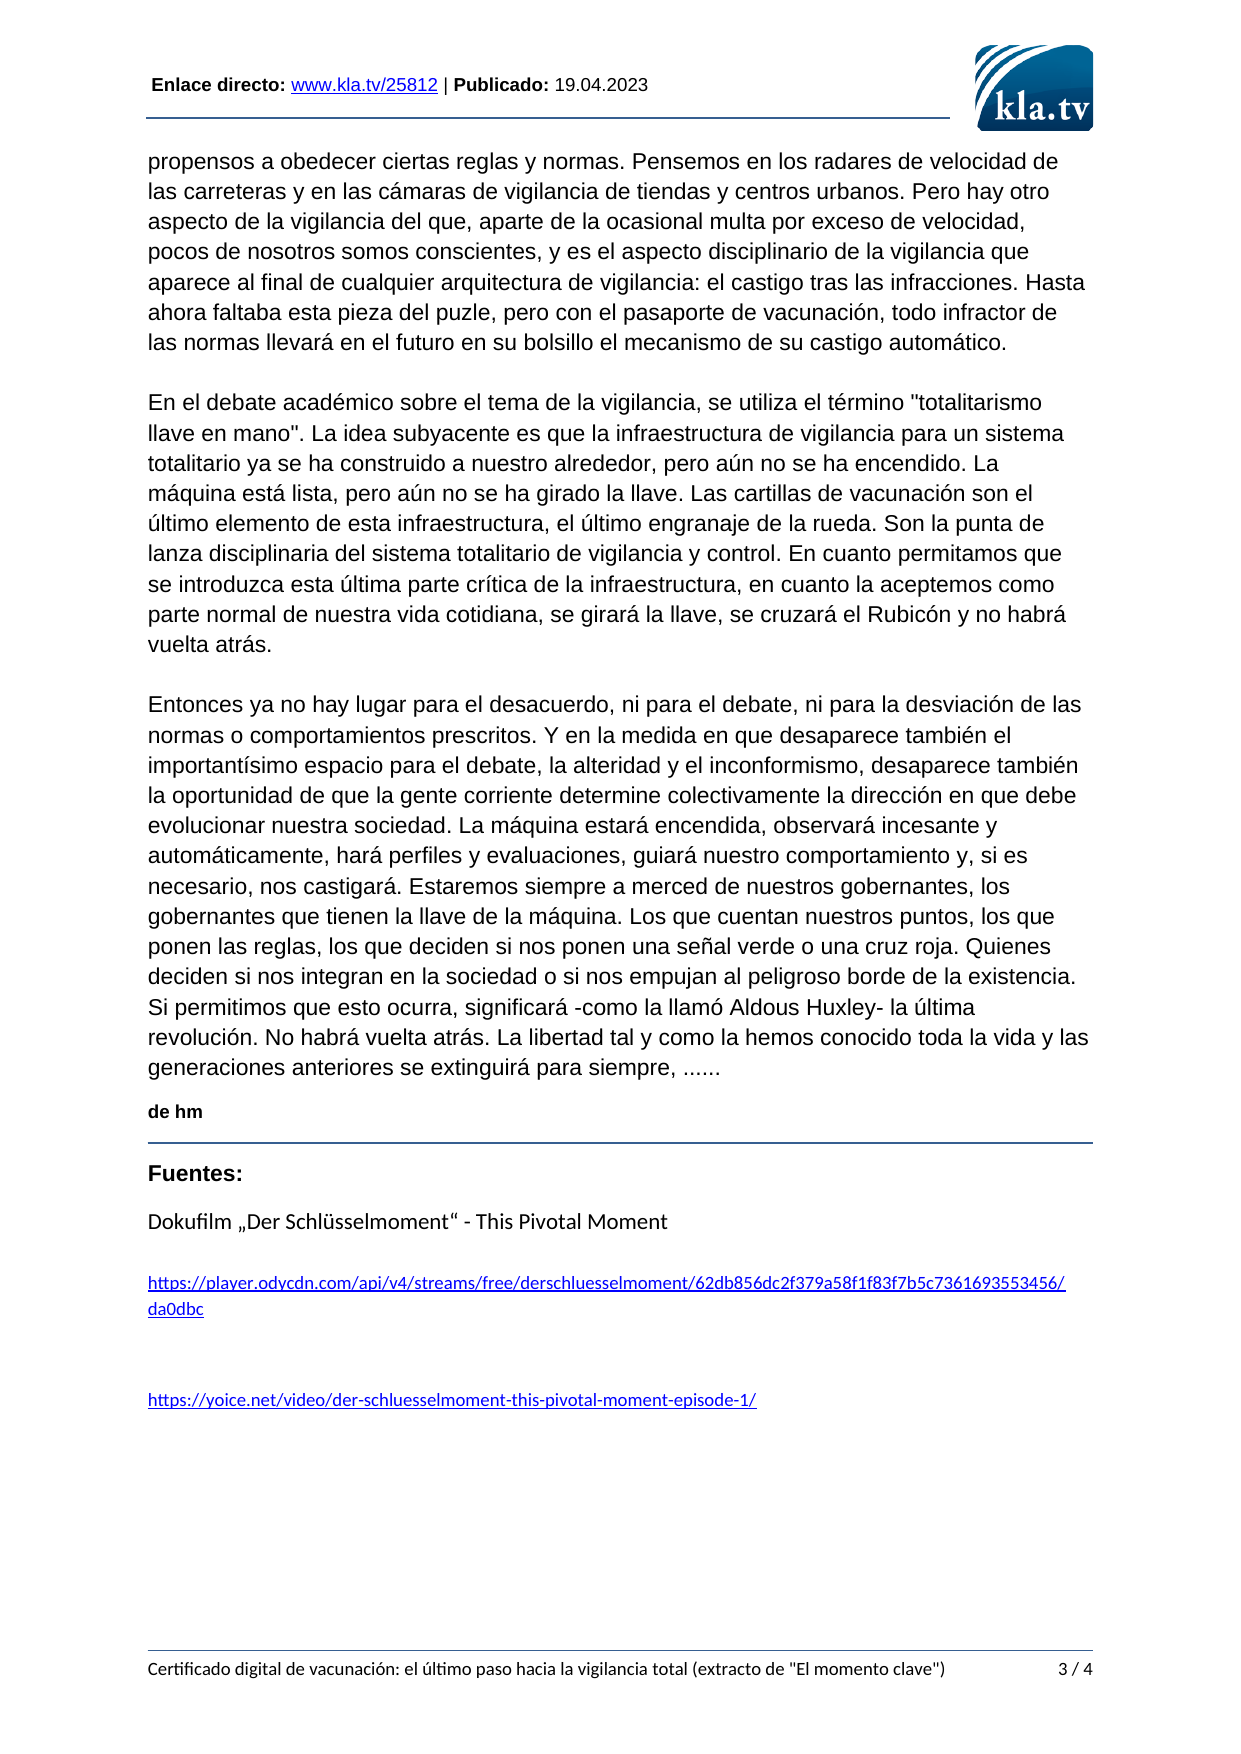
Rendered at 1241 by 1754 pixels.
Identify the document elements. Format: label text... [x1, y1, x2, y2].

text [148, 148, 1093, 1080]
text Fuentes: [148, 1144, 1093, 1187]
text Dokufilm „Der Schlüsselmoment“ - This Pivotal Moment https://player.odycdn.com/api/v4/streams/free/derschluesselmoment/62db856dc2f379a58f1f83f7b5c7361693553456/da0dbc https://yoice.net/video/der-schluesselmoment-this-pivotal-moment-episode-1/ [148, 1207, 1093, 1411]
text de hm [148, 1101, 1093, 1122]
